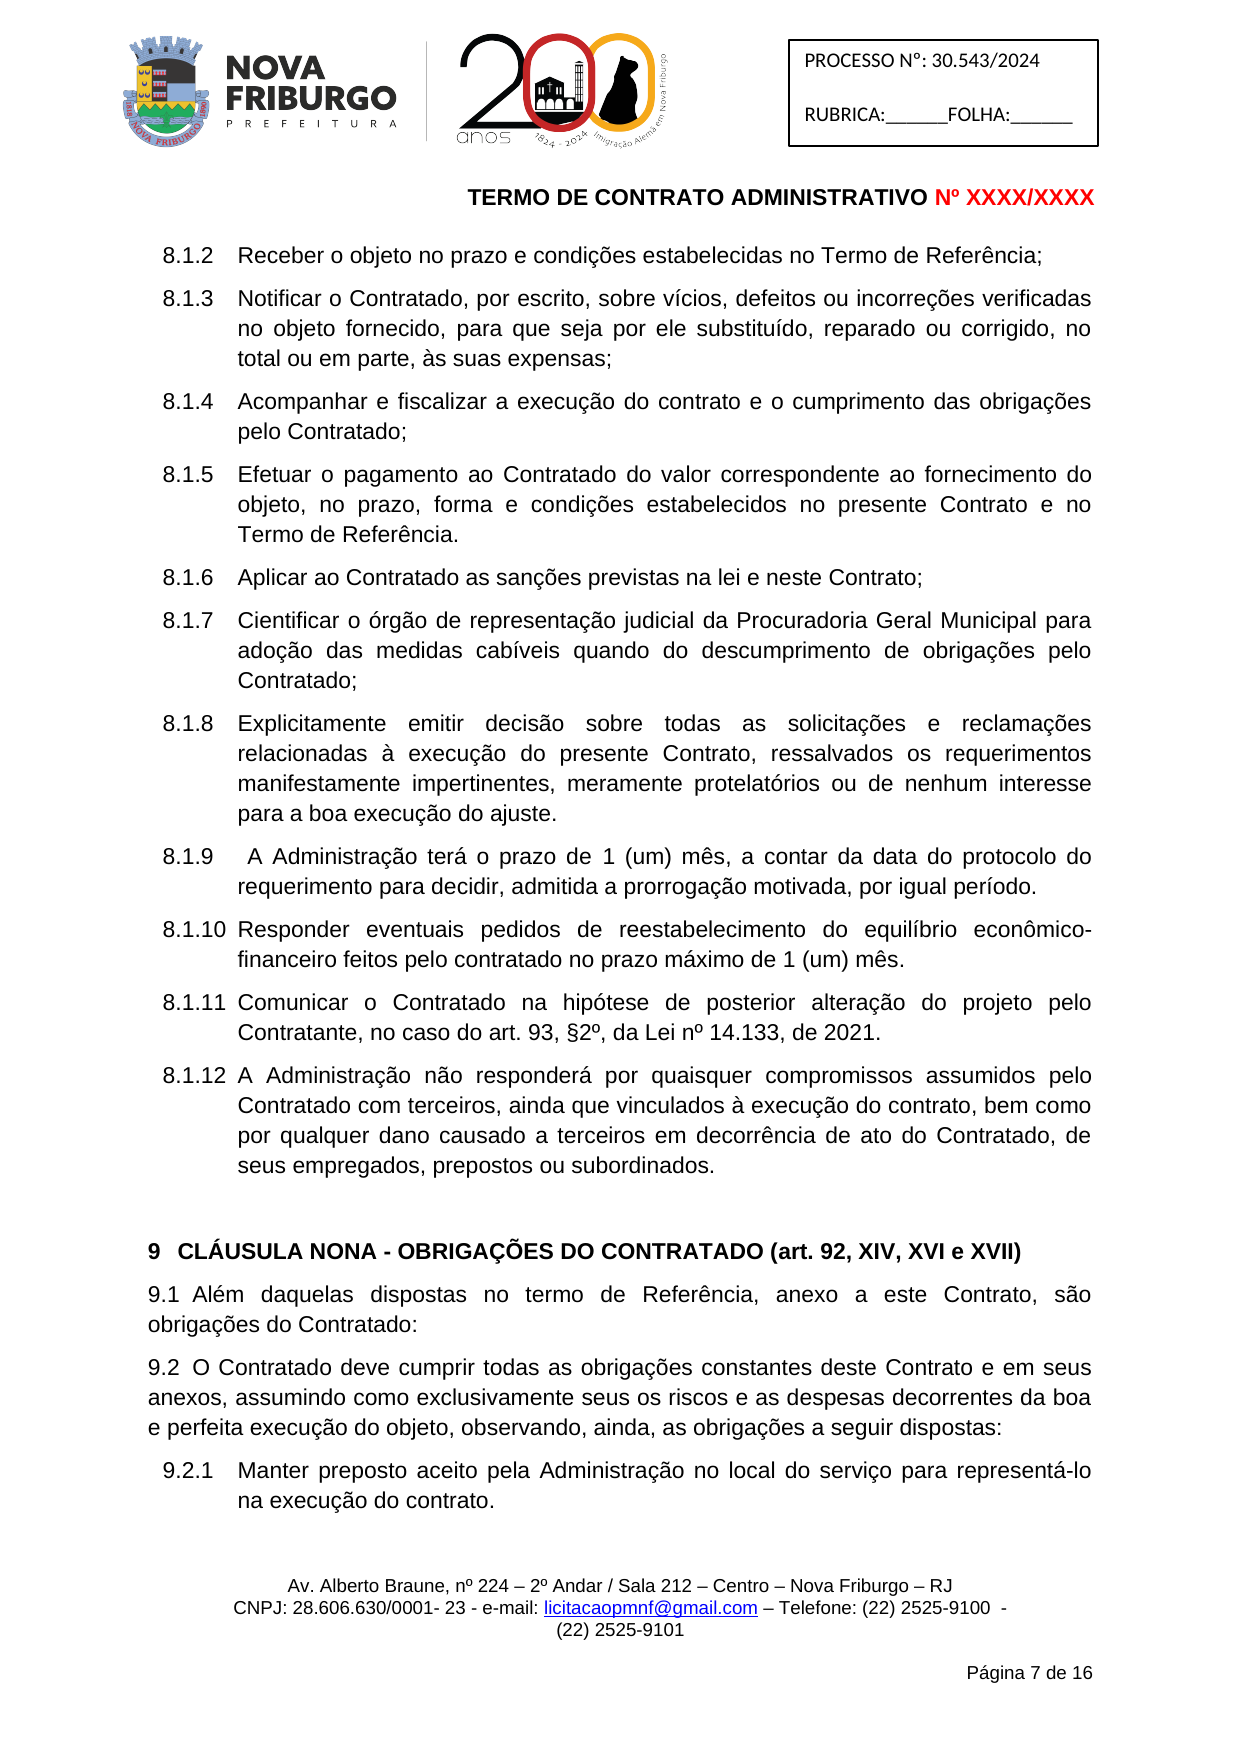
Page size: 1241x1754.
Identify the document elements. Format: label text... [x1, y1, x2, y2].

list Comunicar o Contratado na hipótese de posterior alteração do projeto pelo Contratante, no caso do art. 93, §2º, da Lei nº 14.133, de 2021. [162, 989, 1092, 1045]
list Notificar o Contratado, por escrito, sobre vícios, defeitos ou incorreções verificadas no objeto fornecido, para que seja por ele substituído, reparado ou corrigido, no total ou em parte, às suas expensas; [162, 285, 1092, 371]
list Além daquelas dispostas no termo de Referência, anexo a este Contrato, são obrigações do Contratado: [148, 1281, 1092, 1337]
list A Administração terá o prazo de 1 (um) mês, a contar da data do protocolo do requerimento para decidir, admitida a prorrogação motivada, por igual período. [162, 843, 1092, 899]
list Responder eventuais pedidos de reestabelecimento do equilíbrio econômico-financeiro feitos pelo contratado no prazo máximo de 1 (um) mês. [162, 916, 1092, 972]
list Efetuar o pagamento ao Contratado do valor correspondente ao fornecimento do objeto, no prazo, forma e condições estabelecidos no presente Contrato e no Termo de Referência. [162, 461, 1092, 547]
list Acompanhar e fiscalizar a execução do contrato e o cumprimento das obrigações pelo Contratado; [162, 388, 1092, 444]
list CLÁUSULA NONA - OBRIGAÇÕES DO CONTRATADO (art. 92, XIV, XVI e XVII) [148, 1238, 1092, 1264]
picture [94, 0, 701, 178]
list Explicitamente emitir decisão sobre todas as solicitações e reclamações relacionadas à execução do presente Contrato, ressalvados os requerimentos manifestamente impertinentes, meramente protelatórios ou de nenhum interesse para a boa execução do ajuste. [162, 710, 1092, 827]
list O Contratado deve cumprir todas as obrigações constantes deste Contrato e em seus anexos, assumindo como exclusivamente seus os riscos e as despesas decorrentes da boa e perfeita execução do objeto, observando, ainda, as obrigações a seguir dispostas: [148, 1353, 1092, 1440]
list Receber o objeto no prazo e condições estabelecidas no Termo de Referência; [162, 242, 1092, 268]
list Cientificar o órgão de representação judicial da Procuradoria Geral Municipal para adoção das medidas cabíveis quando do descumprimento de obrigações pelo Contratado; [162, 607, 1092, 693]
list Manter preposto aceito pela Administração no local do serviço para representá-lo na execução do contrato. [162, 1457, 1092, 1513]
list Aplicar ao Contratado as sanções previstas na lei e neste Contrato; [162, 564, 1092, 590]
list A Administração não responderá por quaisquer compromissos assumidos pelo Contratado com terceiros, ainda que vinculados à execução do contrato, bem como por qualquer dano causado a terceiros em decorrência de ato do Contratado, de seus empregados, prepostos ou subordinados. [162, 1062, 1092, 1179]
